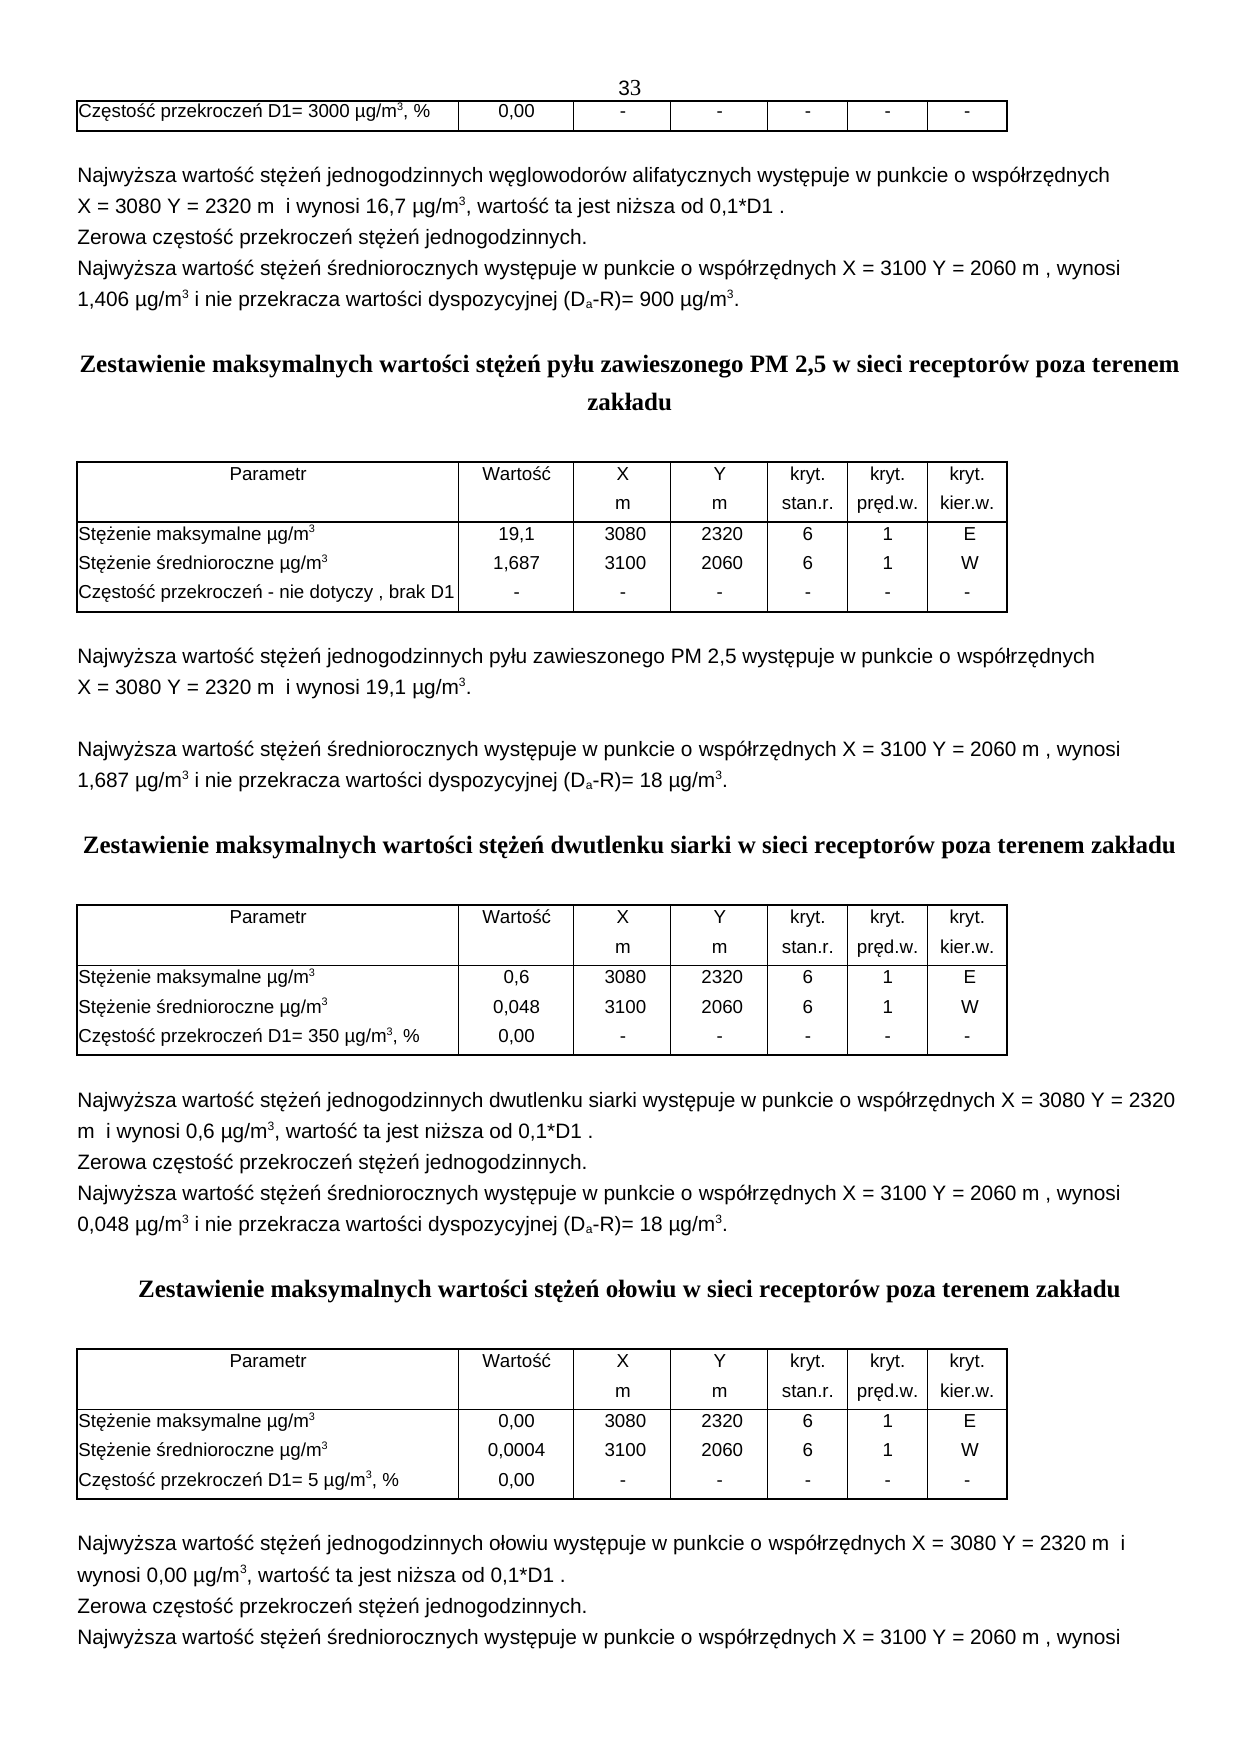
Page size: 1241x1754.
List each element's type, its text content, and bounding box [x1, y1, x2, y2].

table_cell Stężenie maksymalne µg/m3 [78, 523, 458, 552]
table_cell - [928, 581, 1006, 611]
table_cell pręd.w. [848, 492, 927, 521]
text Najwyższa wartość stężeń średniorocznych występuje w punkcie o współrzędnych X = 3100 Y = 2060 m , wynosi 0,048 µg/m3 i nie przekracza wartości dyspozycyjnej (Da-R)= 18 µg/m3. [77, 1181, 1182, 1236]
table_header kryt. [928, 906, 1006, 936]
table_cell - [671, 1469, 767, 1498]
table_cell Stężenie maksymalne µg/m3 [78, 1410, 458, 1439]
table_cell - [574, 1025, 670, 1054]
table_header Y [671, 906, 767, 936]
table_cell stan.r. [768, 1380, 847, 1409]
table_cell 3080 [574, 1410, 670, 1439]
table_cell 1 [848, 1410, 927, 1439]
table_cell - [928, 1025, 1006, 1054]
table_cell W [928, 996, 1006, 1025]
table_header kryt. [928, 463, 1006, 492]
table_cell [459, 936, 573, 965]
table_cell - [671, 102, 767, 129]
table_cell m [574, 936, 670, 965]
table_cell Częstość przekroczeń D1= 5 µg/m3, % [78, 1469, 458, 1498]
table_cell 1 [848, 966, 927, 996]
table_cell 3080 [574, 966, 670, 996]
table_cell - [848, 102, 927, 129]
table_cell - [928, 102, 1006, 129]
table_cell - [768, 581, 847, 611]
table_cell E [928, 1410, 1006, 1439]
table_cell 0,048 [459, 996, 573, 1025]
table_header X [574, 1350, 670, 1379]
table_cell 6 [768, 996, 847, 1025]
text Najwyższa wartość stężeń jednogodzinnych węglowodorów alifatycznych występuje w punkcie o współrzędnych X = 3080 Y = 2320 m i wynosi 16,7 µg/m3, wartość ta jest niższa od 0,1*D1 . [77, 163, 1182, 218]
table_cell - [848, 1025, 927, 1054]
table_cell - [848, 1469, 927, 1498]
table_cell 1 [848, 552, 927, 581]
table_cell [78, 1380, 458, 1409]
table_header Parametr [78, 463, 458, 492]
table_header kryt. [848, 463, 927, 492]
table_cell - [848, 581, 927, 611]
table_cell 2060 [671, 996, 767, 1025]
table_header X [574, 463, 670, 492]
table_header Parametr [78, 1350, 458, 1379]
table_cell - [768, 1469, 847, 1498]
table_cell Stężenie średnioroczne µg/m3 [78, 1439, 458, 1469]
table_header kryt. [848, 906, 927, 936]
table_cell 3100 [574, 552, 670, 581]
table_cell kier.w. [928, 492, 1006, 521]
table_cell 0,00 [459, 102, 573, 129]
table_cell Częstość przekroczeń D1= 350 µg/m3, % [78, 1025, 458, 1054]
table_cell m [574, 1380, 670, 1409]
text Zerowa częstość przekroczeń stężeń jednogodzinnych. [77, 1593, 1182, 1617]
text Zestawienie maksymalnych wartości stężeń ołowiu w sieci receptorów poza terenem zakładu [77, 1274, 1182, 1303]
table_header kryt. [768, 906, 847, 936]
table_cell Stężenie średnioroczne µg/m3 [78, 552, 458, 581]
table_cell kier.w. [928, 1380, 1006, 1409]
text Najwyższa wartość stężeń jednogodzinnych pyłu zawieszonego PM 2,5 występuje w punkcie o współrzędnych X = 3080 Y = 2320 m i wynosi 19,1 µg/m3. [77, 644, 1182, 699]
text Zestawienie maksymalnych wartości stężeń pyłu zawieszonego PM 2,5 w sieci receptorów poza terenem zakładu [77, 349, 1182, 416]
table_cell - [459, 581, 573, 611]
table_header Wartość [459, 906, 573, 936]
table_cell 1 [848, 996, 927, 1025]
table_cell stan.r. [768, 936, 847, 965]
table_cell 1 [848, 1439, 927, 1469]
table_header Wartość [459, 1350, 573, 1379]
table_cell pręd.w. [848, 1380, 927, 1409]
table_cell 0,00 [459, 1410, 573, 1439]
table_cell - [574, 1469, 670, 1498]
table_cell 2060 [671, 1439, 767, 1469]
table_header kryt. [768, 463, 847, 492]
text Najwyższa wartość stężeń jednogodzinnych dwutlenku siarki występuje w punkcie o współrzędnych X = 3080 Y = 2320 m i wynosi 0,6 µg/m3, wartość ta jest niższa od 0,1*D1 . [77, 1087, 1182, 1143]
table_header X [574, 906, 670, 936]
table_cell 3100 [574, 996, 670, 1025]
table_cell 1 [848, 523, 927, 552]
table_cell - [574, 581, 670, 611]
table_header kryt. [768, 1350, 847, 1379]
table_cell 2320 [671, 966, 767, 996]
table_header Y [671, 1350, 767, 1379]
table_cell m [574, 492, 670, 521]
text Zerowa częstość przekroczeń stężeń jednogodzinnych. [77, 225, 1182, 249]
table_cell 2060 [671, 552, 767, 581]
table_cell 6 [768, 966, 847, 996]
table_cell E [928, 523, 1006, 552]
table_cell kier.w. [928, 936, 1006, 965]
table_cell 0,00 [459, 1469, 573, 1498]
table_cell [78, 492, 458, 521]
table_cell 2320 [671, 1410, 767, 1439]
table_cell 0,0004 [459, 1439, 573, 1469]
table_cell 6 [768, 552, 847, 581]
table_cell 3080 [574, 523, 670, 552]
table_cell Częstość przekroczeń D1= 3000 µg/m3, % [78, 102, 458, 129]
table_cell 6 [768, 523, 847, 552]
text Zerowa częstość przekroczeń stężeń jednogodzinnych. [77, 1150, 1182, 1174]
table_cell W [928, 552, 1006, 581]
table_cell Stężenie średnioroczne µg/m3 [78, 996, 458, 1025]
table_cell 6 [768, 1410, 847, 1439]
table_cell Częstość przekroczeń - nie dotyczy , brak D1 [78, 581, 458, 611]
table_cell E [928, 966, 1006, 996]
table_cell m [671, 492, 767, 521]
table_cell 0,6 [459, 966, 573, 996]
table_cell [78, 936, 458, 965]
table_cell Stężenie maksymalne µg/m3 [78, 966, 458, 996]
table_header Wartość [459, 463, 573, 492]
table_header Y [671, 463, 767, 492]
table_cell 19,1 [459, 523, 573, 552]
table_cell W [928, 1439, 1006, 1469]
table_cell 2320 [671, 523, 767, 552]
table_cell 1,687 [459, 552, 573, 581]
text Najwyższa wartość stężeń jednogodzinnych ołowiu występuje w punkcie o współrzędnych X = 3080 Y = 2320 m i wynosi 0,00 µg/m3, wartość ta jest niższa od 0,1*D1 . [77, 1531, 1182, 1586]
text Zestawienie maksymalnych wartości stężeń dwutlenku siarki w sieci receptorów poza terenem zakładu [77, 831, 1182, 859]
table_cell 0,00 [459, 1025, 573, 1054]
table_cell [459, 492, 573, 521]
table_cell 3100 [574, 1439, 670, 1469]
table_cell m [671, 1380, 767, 1409]
table_cell - [928, 1469, 1006, 1498]
table_cell 6 [768, 1439, 847, 1469]
table_cell - [574, 102, 670, 129]
table_cell - [671, 581, 767, 611]
table_cell pręd.w. [848, 936, 927, 965]
table_cell stan.r. [768, 492, 847, 521]
text Najwyższa wartość stężeń średniorocznych występuje w punkcie o współrzędnych X = 3100 Y = 2060 m , wynosi 1,687 µg/m3 i nie przekracza wartości dyspozycyjnej (Da-R)= 18 µg/m3. [77, 737, 1182, 792]
table_cell - [768, 1025, 847, 1054]
table_header kryt. [928, 1350, 1006, 1379]
table_header kryt. [848, 1350, 927, 1379]
table_cell - [671, 1025, 767, 1054]
table_cell m [671, 936, 767, 965]
table_header Parametr [78, 906, 458, 936]
table_cell - [768, 102, 847, 129]
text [77, 1625, 1182, 1649]
text Najwyższa wartość stężeń średniorocznych występuje w punkcie o współrzędnych X = 3100 Y = 2060 m , wynosi 1,406 µg/m3 i nie przekracza wartości dyspozycyjnej (Da-R)= 900 µg/m3. [77, 256, 1182, 311]
table_cell [459, 1380, 573, 1409]
